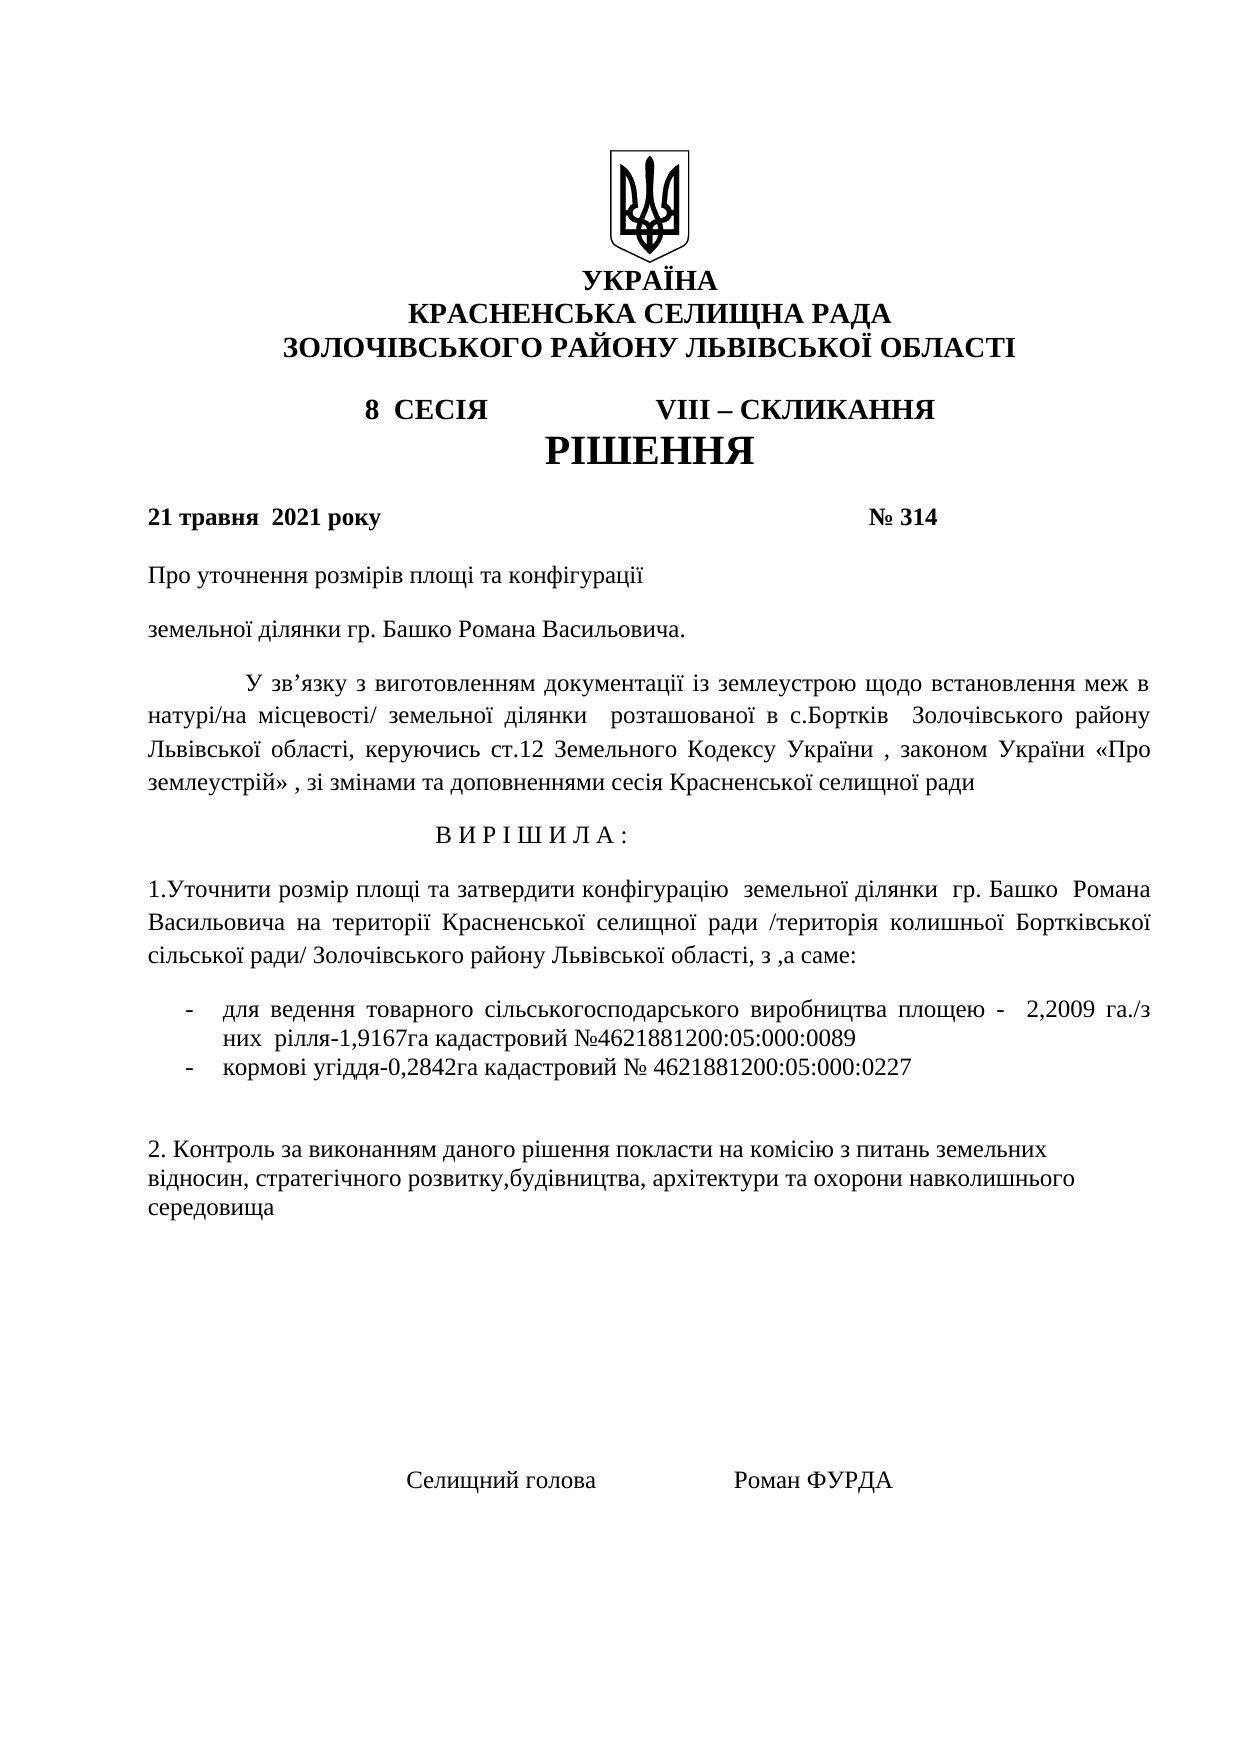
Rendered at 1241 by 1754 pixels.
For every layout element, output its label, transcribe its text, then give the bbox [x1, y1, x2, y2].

text В И Р І Ш И Л А : [148, 821, 1152, 849]
list для ведення товарного сільськогосподарського виробництва площею - 2,2009 га./з них рілля-1,9167га кадастровий №4621881200:05:000:0089 [185, 994, 1152, 1052]
text Селищний голова Роман ФУРДА [148, 1465, 1152, 1493]
list кормові угіддя-0,2842га кадастровий № 4621881200:05:000:0227 [185, 1052, 1152, 1081]
text ЗОЛОЧІВСЬКОГО РАЙОНУ ЛЬВІВСЬКОЇ ОБЛАСТІ [148, 330, 1152, 363]
text 21 травня 2021 року № 314 [148, 502, 1152, 531]
text 2. Контроль за виконанням даного рішення покласти на комісію з питань земельних відносин, стратегічного розвитку,будівництва, архітектури та охорони навколишнього середовища [148, 1134, 1152, 1221]
text У зв’язку з виготовленням документації із землеустрою щодо встановлення меж в натурі/на місцевості/ земельної ділянки розташованої в с.Бортків Золочівського району Львівської області, керуючись ст.12 Земельного Кодексу України , законом України «Про землеустрій» , зі змінами та доповненнями сесія Красненської селищної ради [148, 668, 1152, 795]
text земельної ділянки гр. Башко Романа Васильовича. [148, 614, 1152, 642]
text Про уточнення розмірів площі та конфігурації [148, 560, 1152, 589]
text КРАСНЕНСЬКА СЕЛИЩНА РАДА [148, 296, 1152, 330]
text РІШЕННЯ [148, 426, 1152, 474]
text УКРАЇНА [148, 263, 1152, 296]
text 8 СЕСІЯ VIII – СКЛИКАННЯ [148, 392, 1152, 426]
text 1.Уточнити розмір площі та затвердити конфігурацію земельної ділянки гр. Башко Романа Васильовича на території Красненської селищної ради /територія колишньої Бортківської сільської ради/ Золочівського району Львівської області, з ,а саме: [148, 874, 1152, 969]
